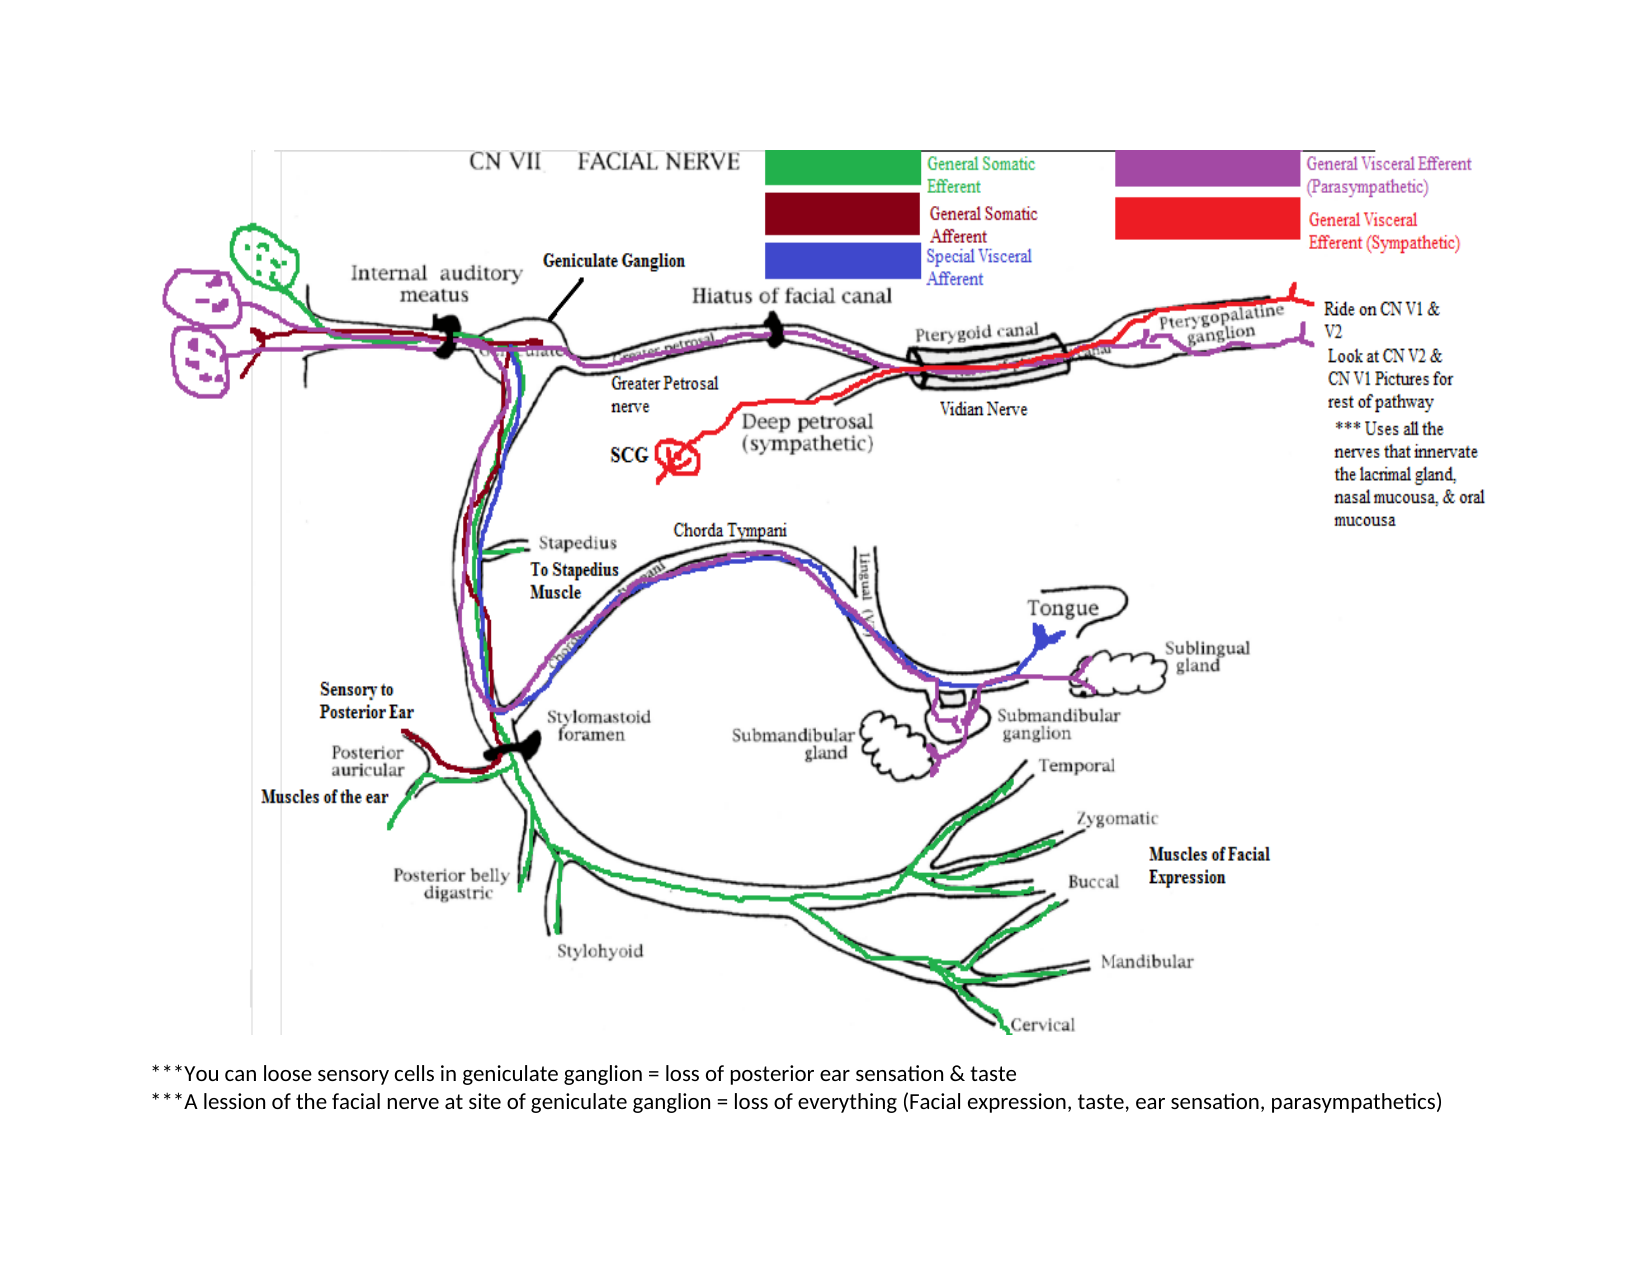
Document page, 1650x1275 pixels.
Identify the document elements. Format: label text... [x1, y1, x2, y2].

text ***You can loose sensory cells in geniculate ganglion = loss of posterior ear sensation & taste [150, 1059, 1500, 1087]
picture [150, 150, 1500, 1035]
text ***A lession of the facial nerve at site of geniculate ganglion = loss of everything (Facial expression, taste, ear sensation, parasympathetics) [150, 1087, 1500, 1115]
